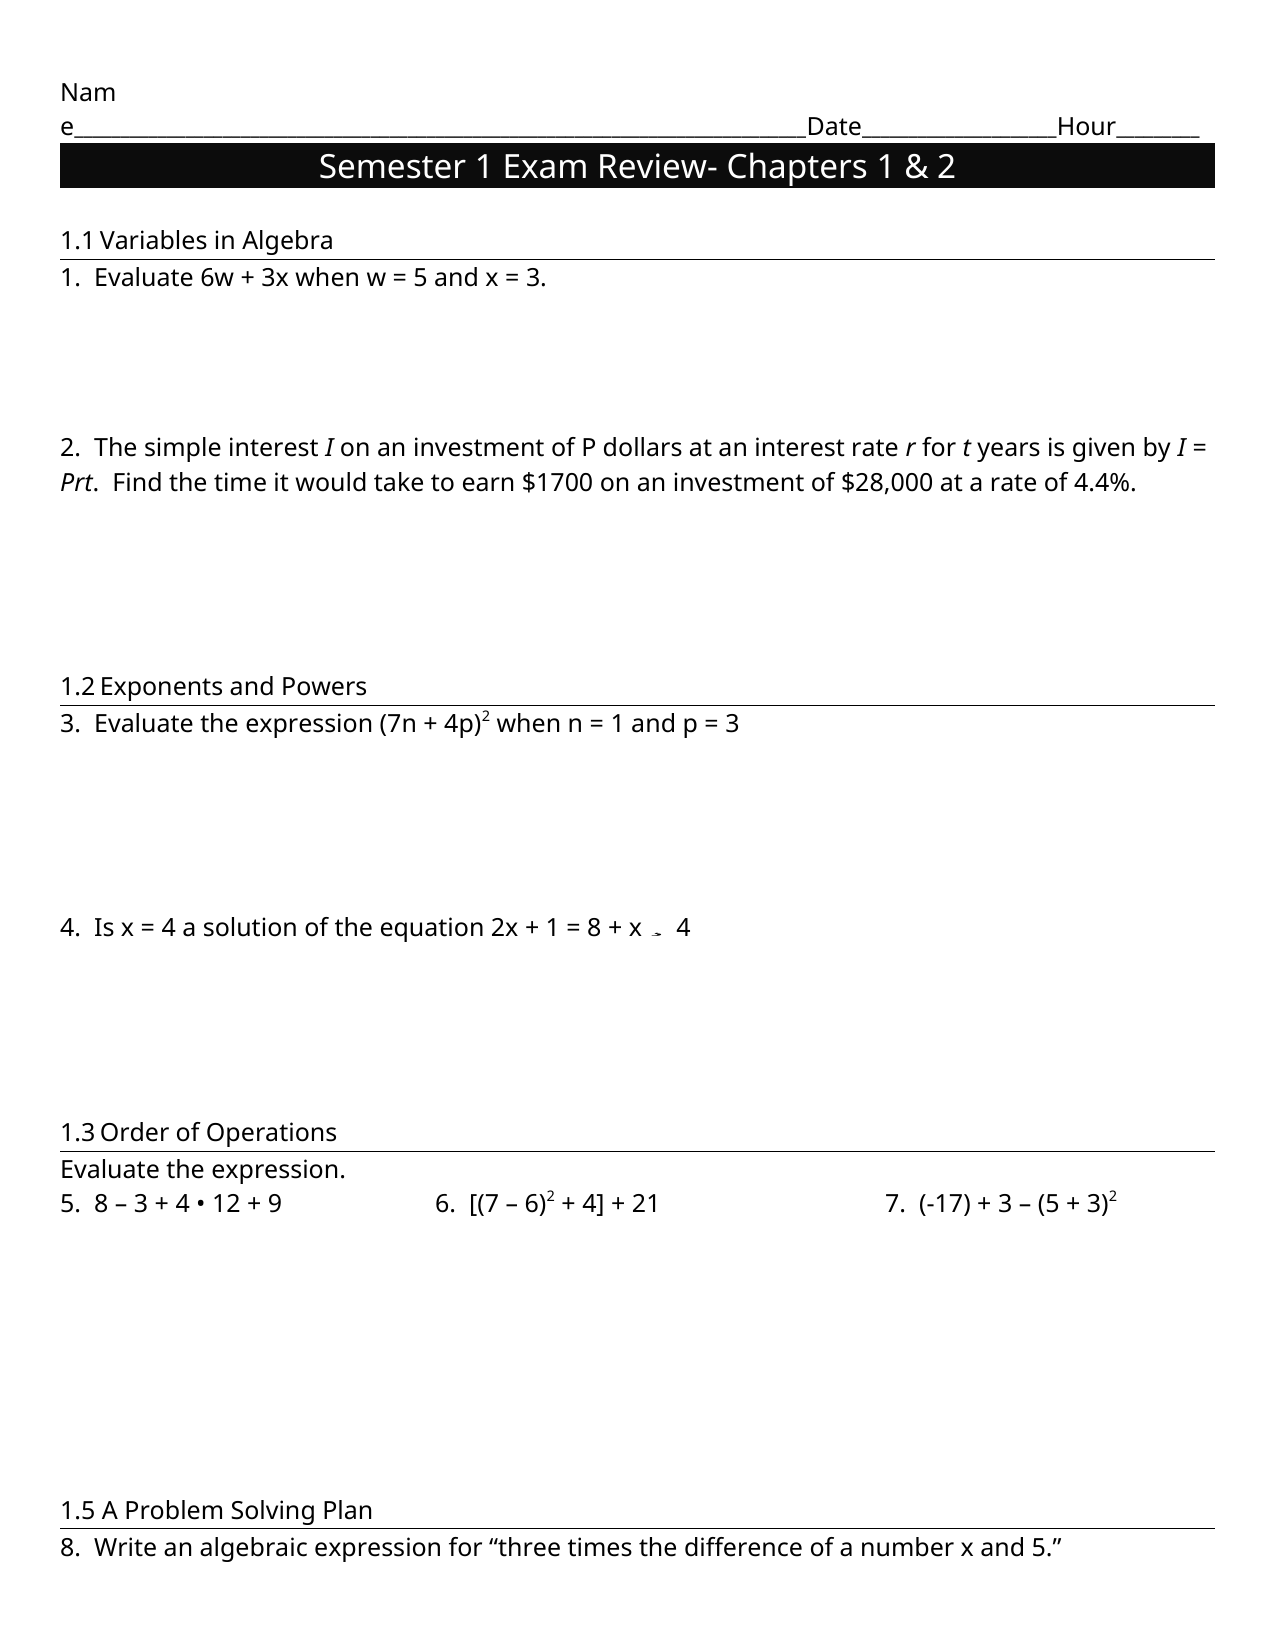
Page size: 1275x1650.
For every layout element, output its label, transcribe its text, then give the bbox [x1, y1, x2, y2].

text 5. 8 – 3 + 4 • 12 + 9 6. [(7 – 6)2 + 4] + 21 7. (-17) + 3 – (5 + 3)2 [60, 1186, 1215, 1220]
text 2. The simple interest I on an investment of P dollars at an interest rate r for t years is given by I = Prt. Find the time it would take to earn $1700 on an investment of $28,000 at a rate of 4.4%. [60, 430, 1215, 498]
text 1.5 A Problem Solving Plan [60, 1492, 1215, 1528]
text 3. Evaluate the expression (7n + 4p)2 when n = 1 and p = 3 [60, 706, 1215, 740]
text Evaluate the expression. [60, 1152, 1215, 1186]
text 4. Is x = 4 a solution of the equation 2x + 1 = 8 + x 4 [60, 910, 1215, 944]
list Exponents and Powers [60, 668, 1215, 705]
list Variables in Algebra [60, 223, 1215, 259]
text 1. Evaluate 6w + 3x when w = 5 and x = 3. [60, 260, 1215, 294]
text 8. Write an algebraic expression for “three times the difference of a number x and 5.” [60, 1529, 1215, 1563]
list Order of Operations [60, 1114, 1215, 1151]
text Semester 1 Exam Review- Chapters 1 & 2 [60, 143, 1215, 188]
